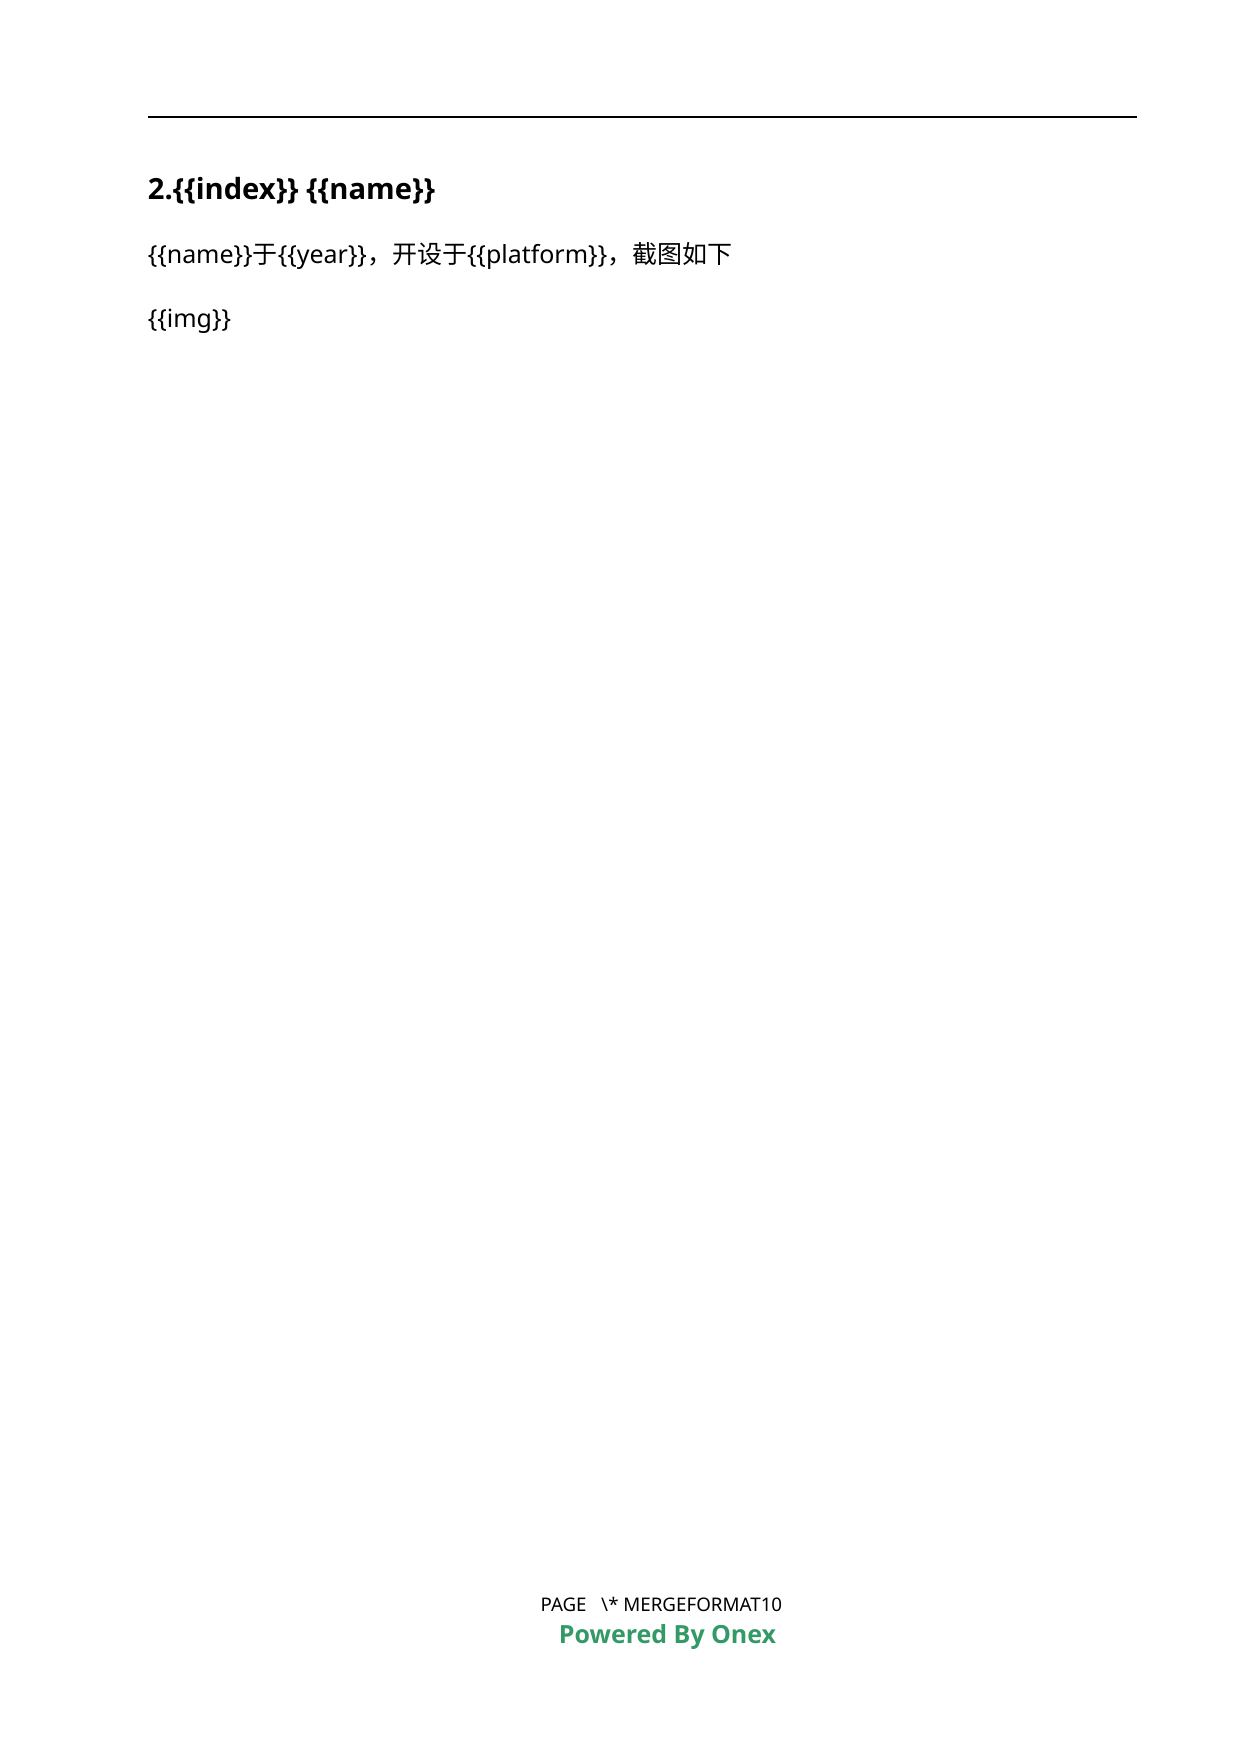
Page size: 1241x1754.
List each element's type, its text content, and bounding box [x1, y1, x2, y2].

text {{img}} [148, 286, 1137, 351]
text {{name}}于{{year}}，开设于{{platform}}，截图如下 [148, 221, 1137, 286]
text 2.{{index}} {{name}} [148, 156, 1137, 221]
